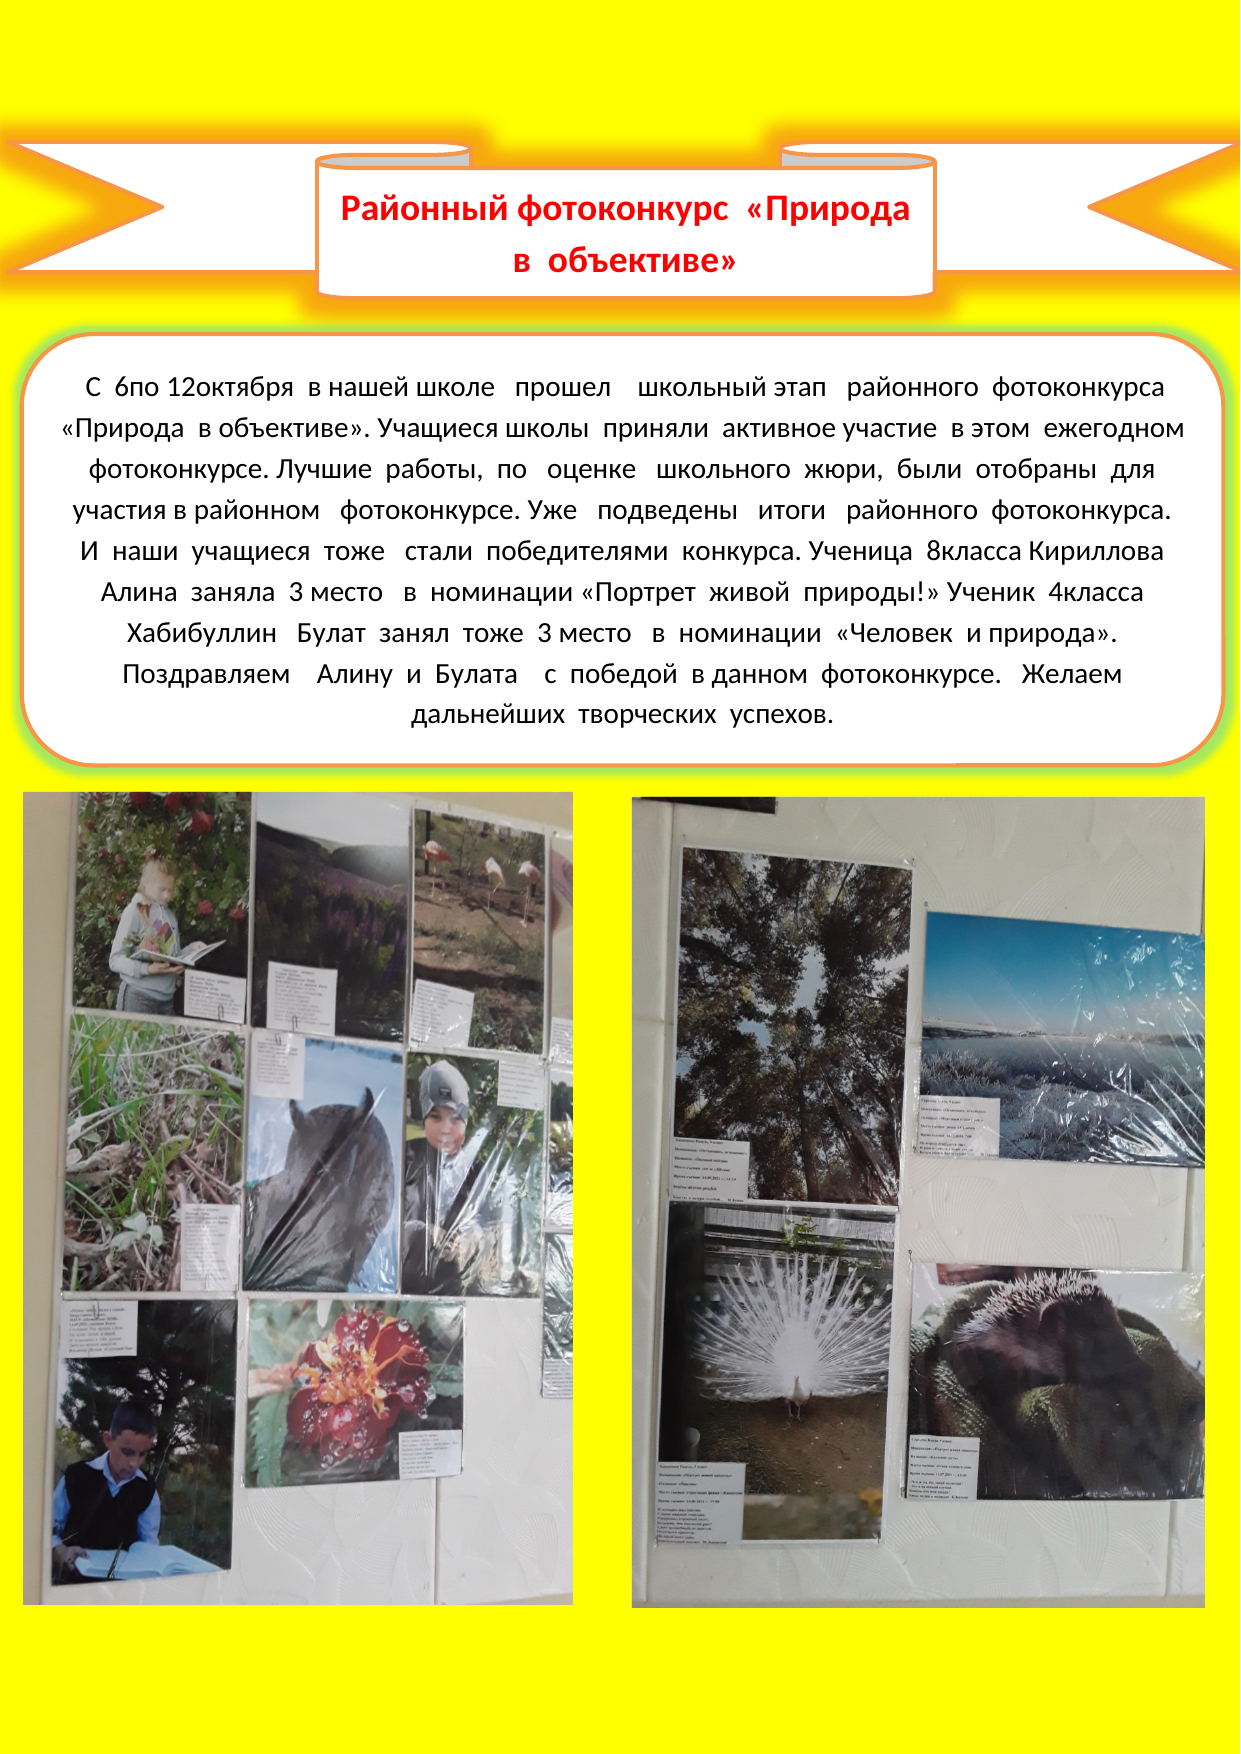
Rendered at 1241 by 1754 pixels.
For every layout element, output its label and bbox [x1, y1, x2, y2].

picture [23, 793, 573, 1605]
picture [632, 798, 1204, 1607]
